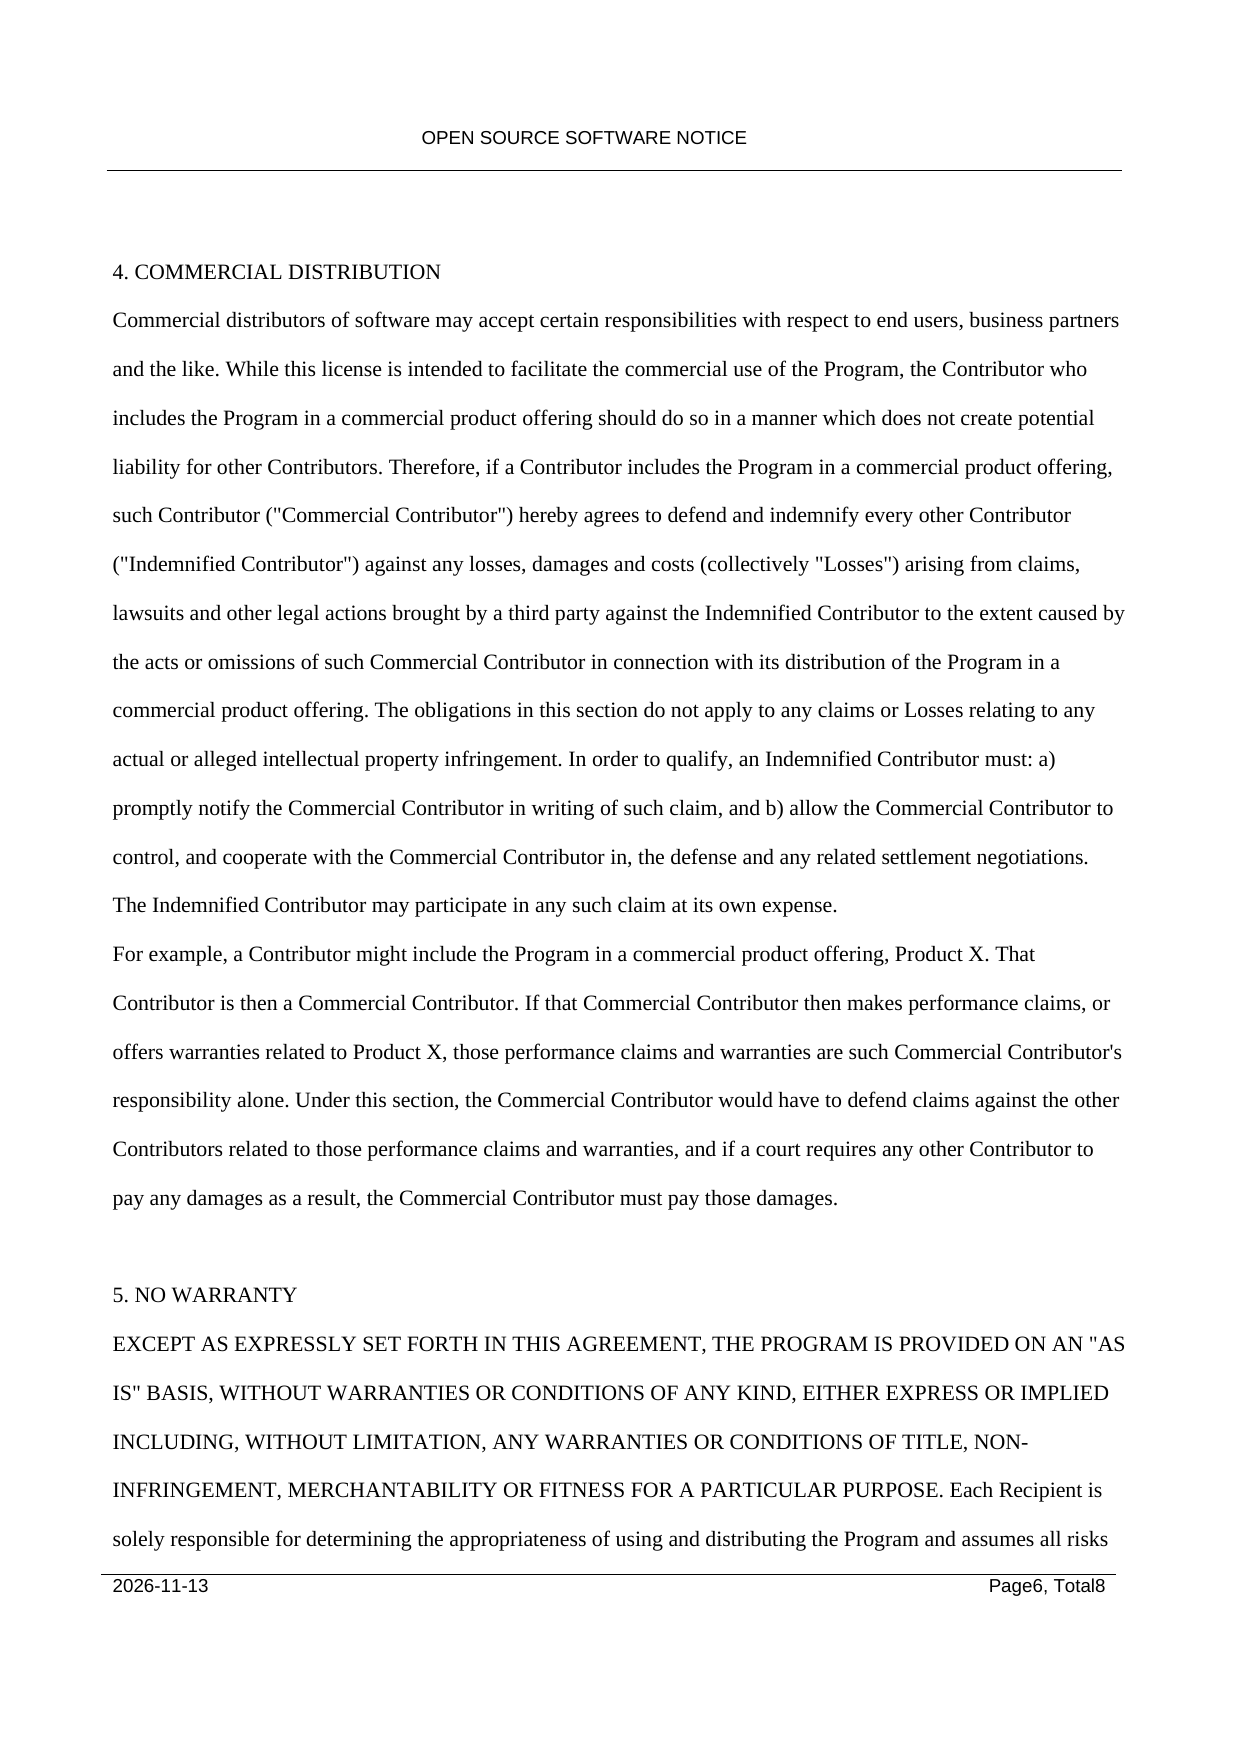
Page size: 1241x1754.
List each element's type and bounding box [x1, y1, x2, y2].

text [112, 206, 1128, 1555]
